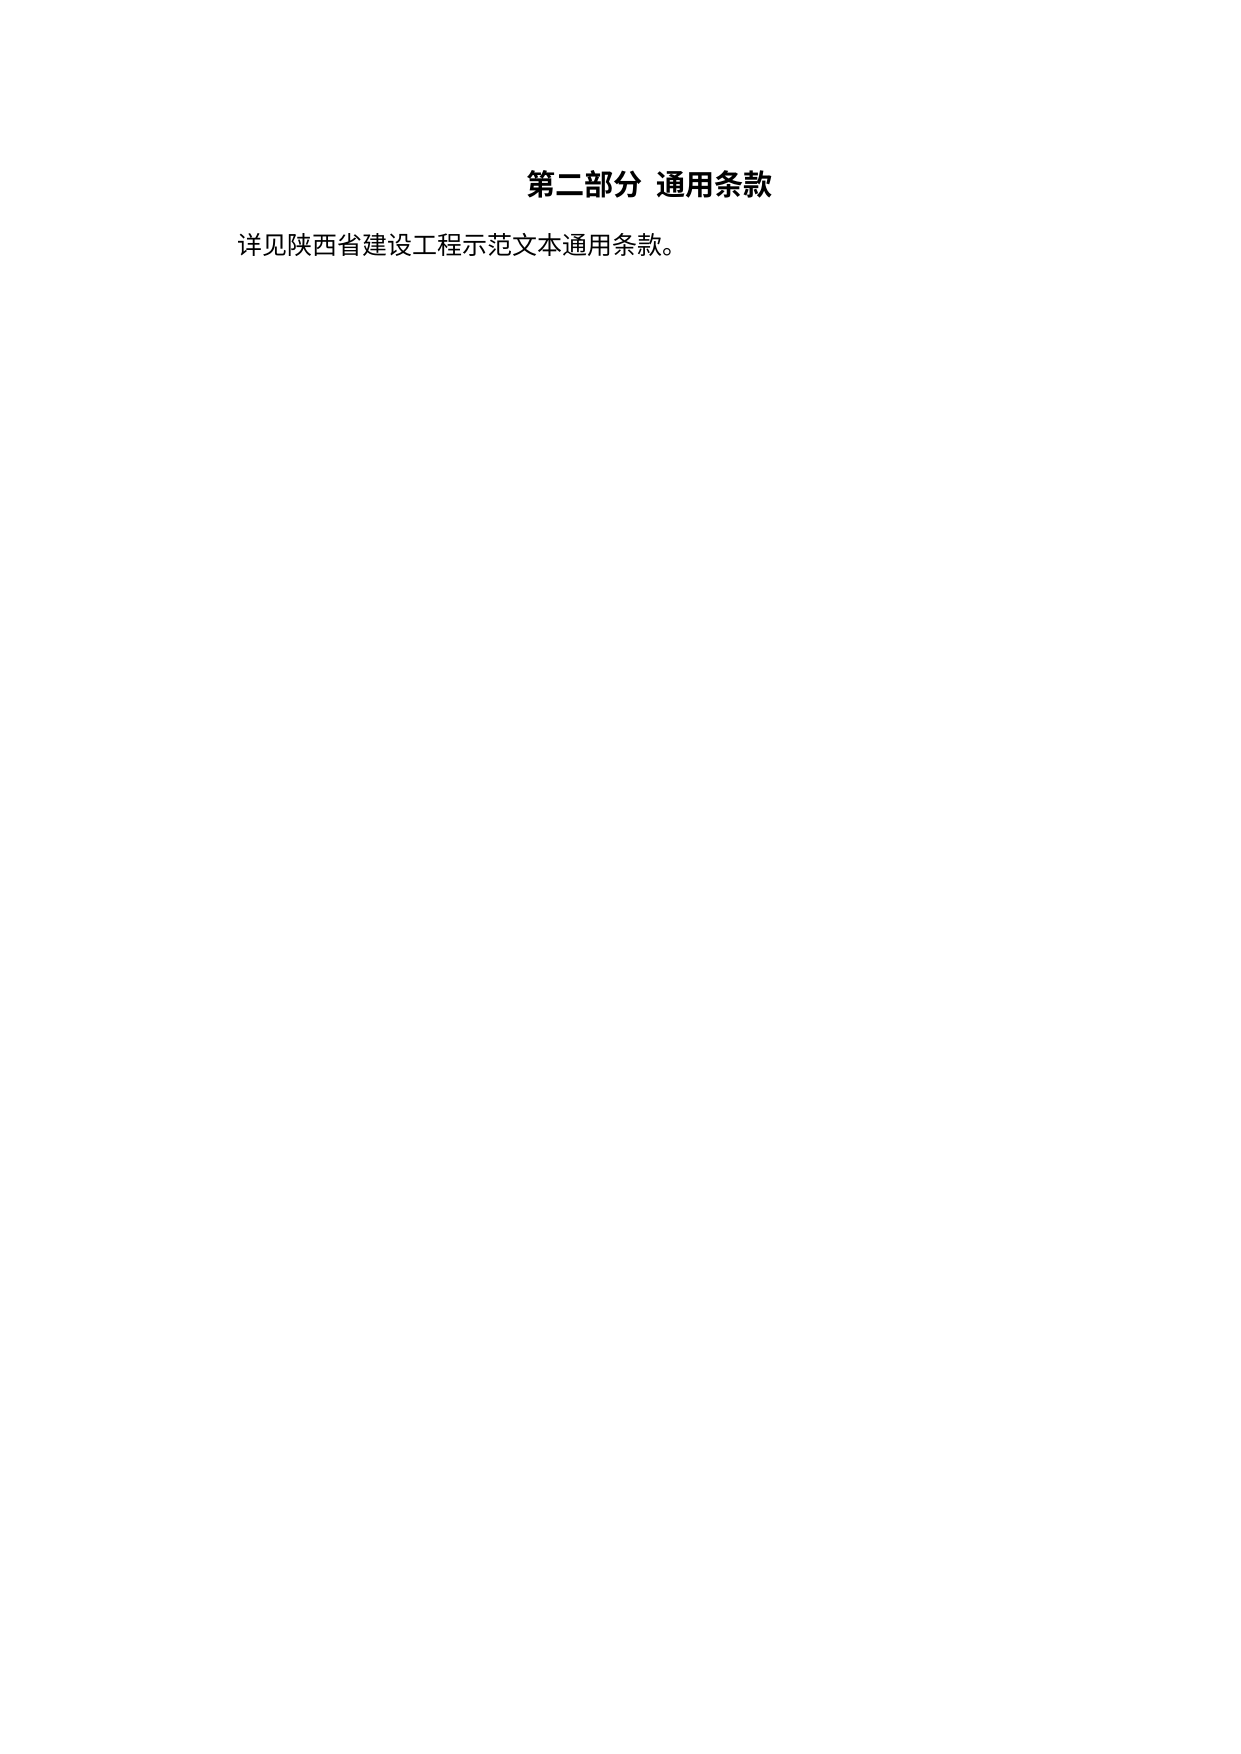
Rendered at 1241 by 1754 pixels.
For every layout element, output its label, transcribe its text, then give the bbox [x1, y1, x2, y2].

text 详见陕西省建设工程示范文本通用条款。 [187, 225, 1053, 262]
text 第二部分 通用条款 [187, 162, 1053, 204]
